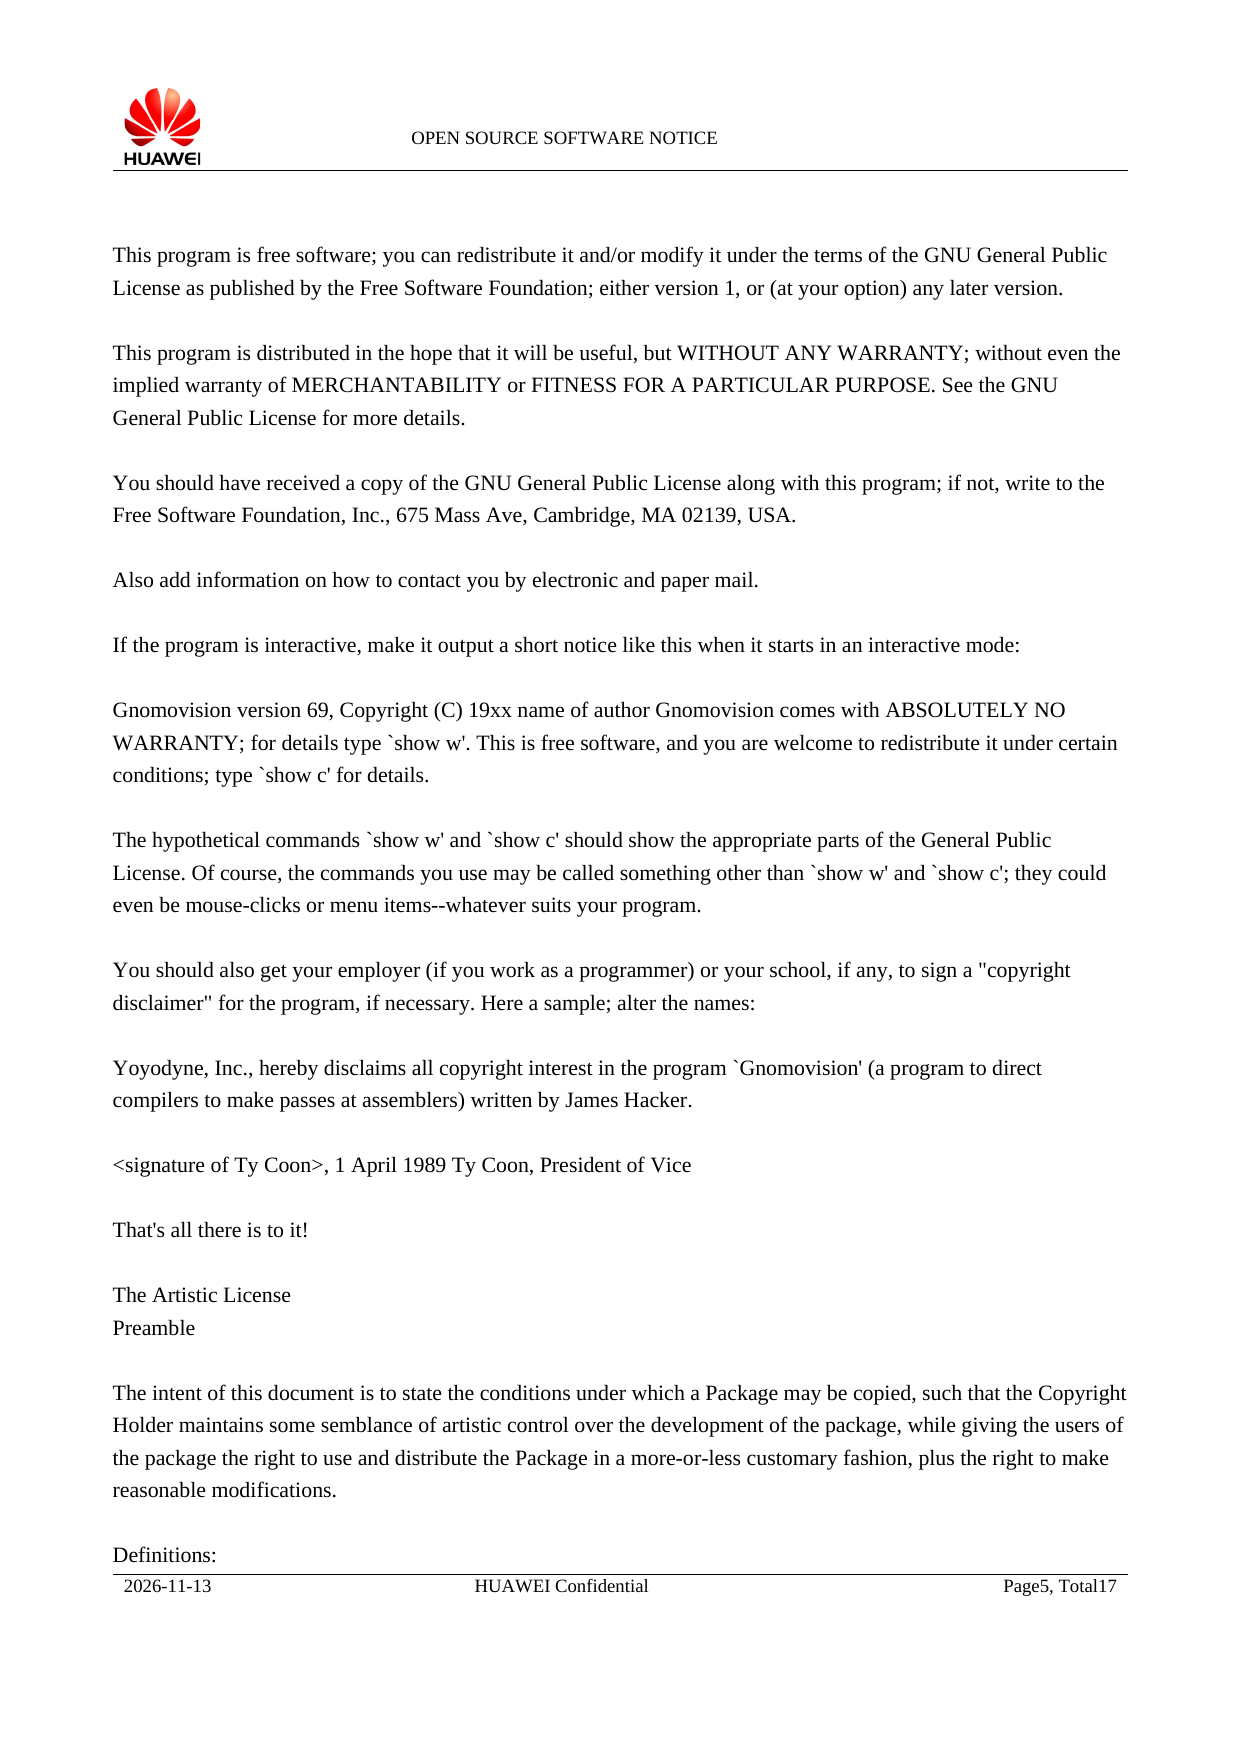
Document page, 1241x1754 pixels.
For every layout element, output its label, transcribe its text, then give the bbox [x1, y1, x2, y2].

picture [124, 88, 201, 165]
